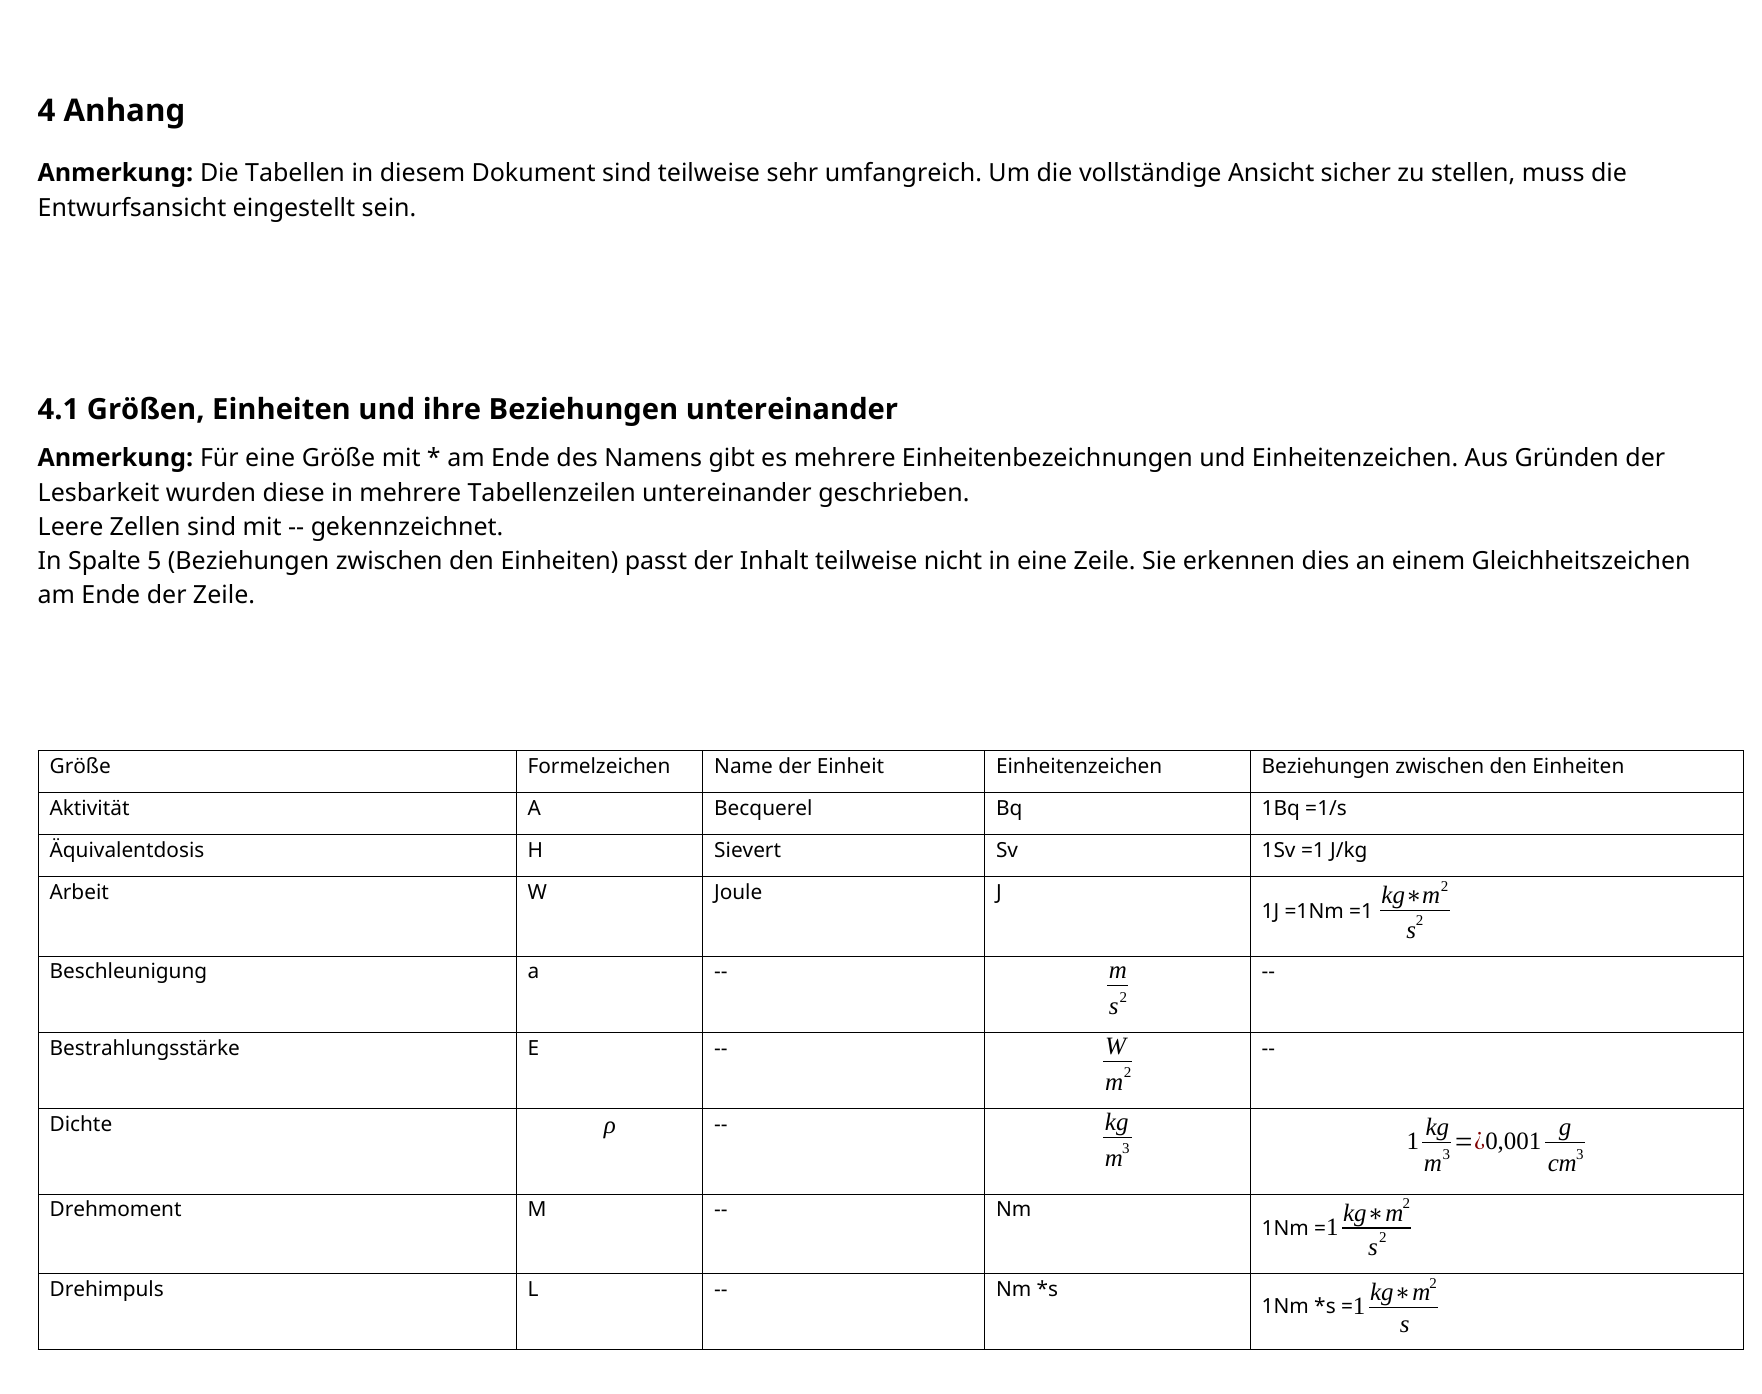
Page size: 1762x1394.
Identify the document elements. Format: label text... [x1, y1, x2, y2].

table_cell 1Nm = [1251, 1195, 1743, 1273]
table_cell L [517, 1274, 702, 1349]
text Anmerkung: Die Tabellen in diesem Dokument sind teilweise sehr umfangreich. Um die vollständige Ansicht sicher zu stellen, muss die Entwurfsansicht eingestellt sein. [37, 155, 1723, 257]
table_cell Arbeit [39, 877, 516, 956]
table_cell W [517, 877, 702, 956]
table_header Größe [39, 751, 516, 792]
table_cell 1J =1Nm =1 [1251, 877, 1743, 956]
text Anmerkung: Für eine Größe mit * am Ende des Namens gibt es mehrere Einheitenbezeichnungen und Einheitenzeichen. Aus Gründen der Lesbarkeit wurden diese in mehrere Tabellenzeilen untereinander geschrieben. Leere Zellen sind mit -- gekennzeichnet. In Spalte 5 (Beziehungen zwischen den Einheiten) passt der Inhalt teilweise nicht in eine Zeile. Sie erkennen dies an einem Gleichheitszeichen am Ende der Zeile. [37, 440, 1723, 644]
table_cell [985, 1033, 1250, 1108]
table_cell 1Sv =1 J/kg [1251, 835, 1743, 876]
table_cell Bq [985, 793, 1250, 834]
table_cell Joule [703, 877, 984, 956]
subtitle 4 Anhang [37, 87, 1723, 130]
table_cell -- [703, 1033, 984, 1108]
table_header Formelzeichen [517, 751, 702, 792]
table_cell Aktivität [39, 793, 516, 834]
table_cell Drehimpuls [39, 1274, 516, 1349]
table_cell [517, 1109, 702, 1193]
table_cell J [985, 877, 1250, 956]
table_cell Nm [985, 1195, 1250, 1273]
table_cell E [517, 1033, 702, 1108]
table_cell M [517, 1195, 702, 1273]
table_cell -- [1251, 1033, 1743, 1108]
table_cell H [517, 835, 702, 876]
table_cell Dichte [39, 1109, 516, 1193]
table_cell Äquivalentdosis [39, 835, 516, 876]
subtitle 4.1 Größen, Einheiten und ihre Beziehungen untereinander [37, 388, 1723, 428]
table_cell -- [703, 1195, 984, 1273]
table_cell Bestrahlungsstärke [39, 1033, 516, 1108]
table_cell [985, 1109, 1250, 1193]
table_header Beziehungen zwischen den Einheiten [1251, 751, 1743, 792]
table_header Einheitenzeichen [985, 751, 1250, 792]
table_cell Beschleunigung [39, 957, 516, 1032]
table_cell Drehmoment [39, 1195, 516, 1273]
table_cell -- [703, 957, 984, 1032]
table_cell -- [703, 1109, 984, 1193]
table_cell Sievert [703, 835, 984, 876]
table_cell [1251, 1109, 1743, 1193]
table_cell [985, 957, 1250, 1032]
table_cell a [517, 957, 702, 1032]
table_cell A [517, 793, 702, 834]
table_cell 1Nm *s = [1251, 1274, 1743, 1349]
table_cell Becquerel [703, 793, 984, 834]
table_cell 1Bq =1/s [1251, 793, 1743, 834]
table_cell Nm *s [985, 1274, 1250, 1349]
table_header Name der Einheit [703, 751, 984, 792]
table_cell -- [703, 1274, 984, 1349]
table_cell Sv [985, 835, 1250, 876]
table_cell -- [1251, 957, 1743, 1032]
